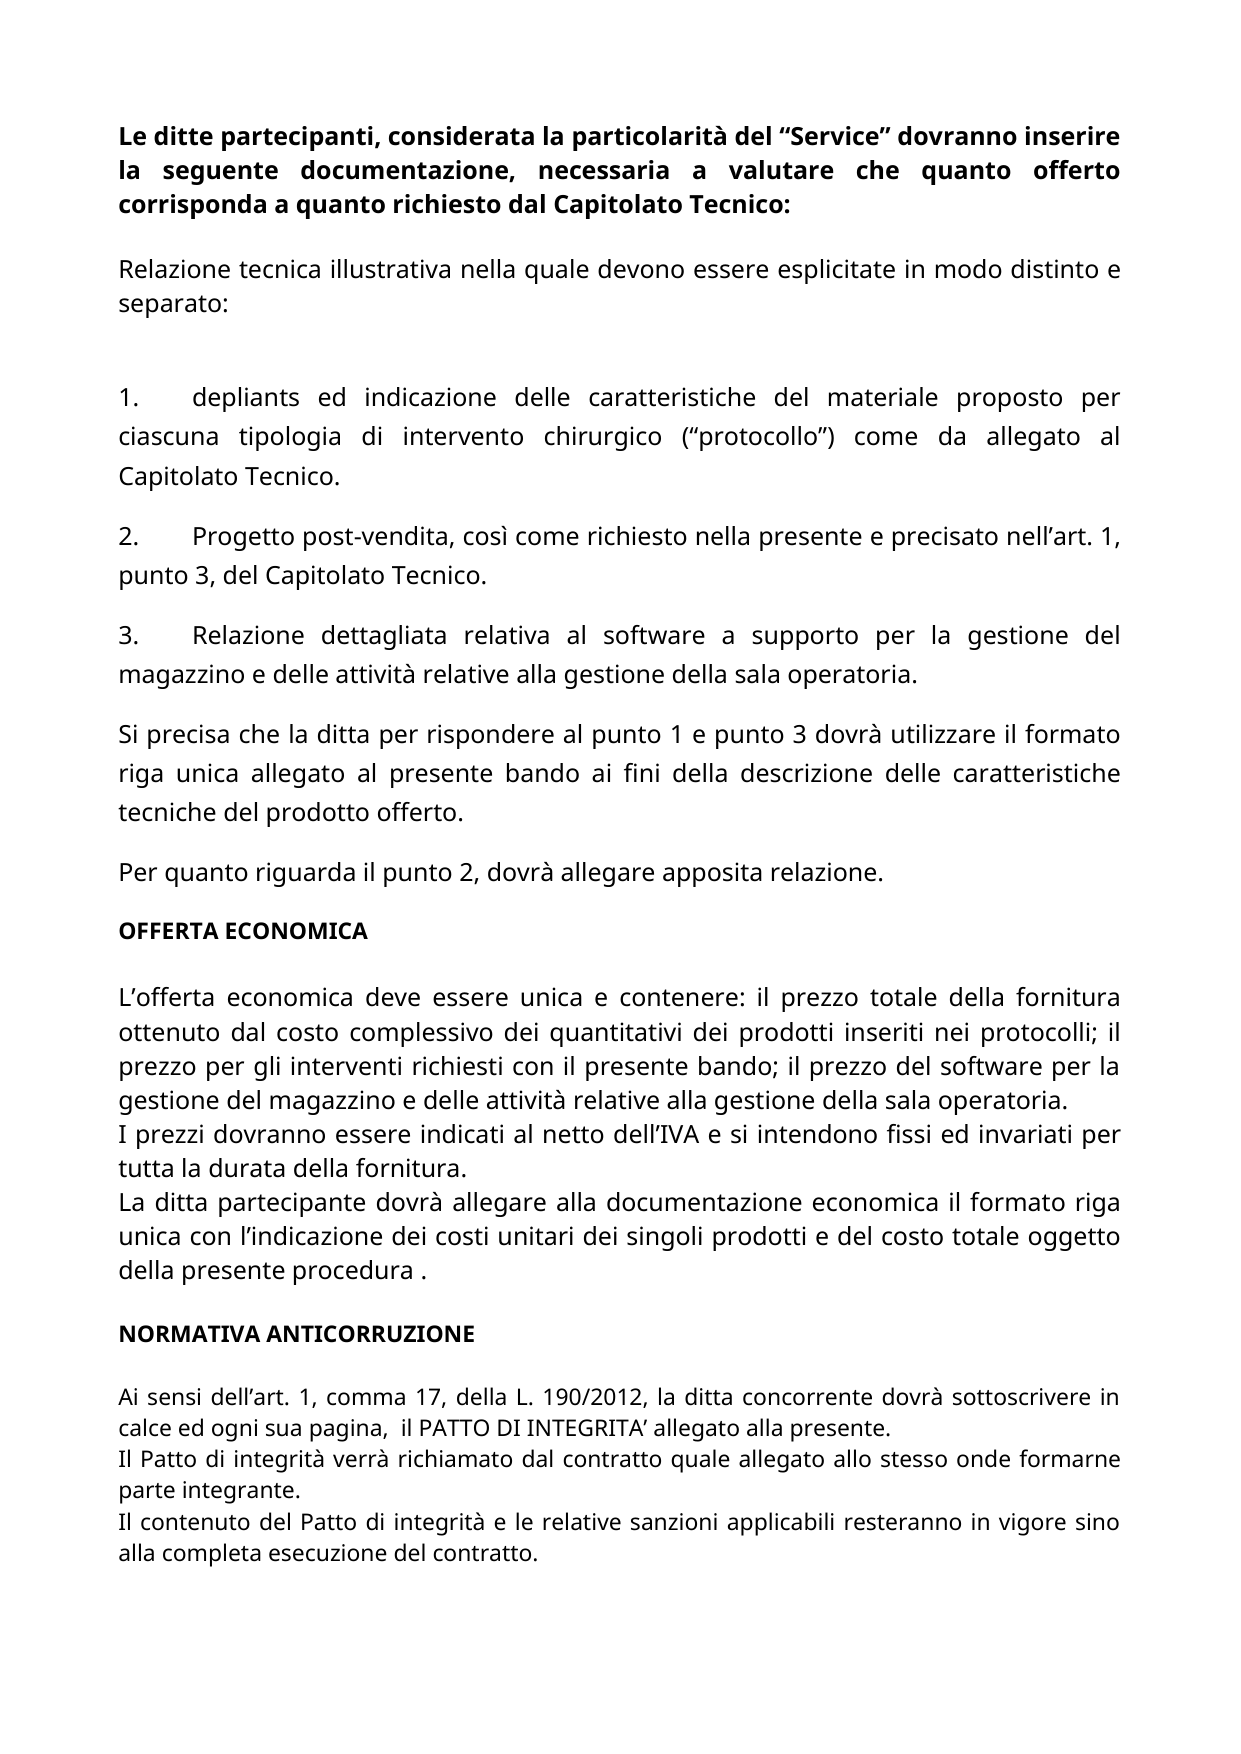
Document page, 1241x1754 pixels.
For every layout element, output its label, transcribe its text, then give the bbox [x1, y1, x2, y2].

text 1. depliants ed indicazione delle caratteristiche del materiale proposto per ciascuna tipologia di intervento chirurgico (“protocollo”) come da allegato al Capitolato Tecnico. [118, 380, 1122, 492]
text Per quanto riguarda il punto 2, dovrà allegare apposita relazione. [118, 855, 1122, 889]
text OFFERTA ECONOMICA [118, 915, 1122, 946]
text Ai sensi dell’art. 1, comma 17, della L. 190/2012, la ditta concorrente dovrà sottoscrivere in calce ed ogni sua pagina, il PATTO DI INTEGRITA’ allegato alla presente. [118, 1380, 1122, 1443]
text 3. Relazione dettagliata relativa al software a supporto per la gestione del magazzino e delle attività relative alla gestione della sala operatoria. [118, 617, 1122, 691]
text 2. Progetto post-vendita, così come richiesto nella presente e precisato nell’art. 1, punto 3, del Capitolato Tecnico. [118, 518, 1122, 591]
text La ditta partecipante dovrà allegare alla documentazione economica il formato riga unica con l’indicazione dei costi unitari dei singoli prodotti e del costo totale oggetto della presente procedura . [118, 1184, 1122, 1287]
text I prezzi dovranno essere indicati al netto dell’IVA e si intendono fissi ed invariati per tutta la durata della fornitura. [118, 1116, 1122, 1184]
text NORMATIVA ANTICORRUZIONE [118, 1318, 1122, 1349]
text L’offerta economica deve essere unica e contenere: il prezzo totale della fornitura ottenuto dal costo complessivo dei quantitativi dei prodotti inseriti nei protocolli; il prezzo per gli interventi richiesti con il presente bando; il prezzo del software per la gestione del magazzino e delle attività relative alla gestione della sala operatoria. [118, 980, 1122, 1116]
text Relazione tecnica illustrativa nella quale devono essere esplicitate in modo distinto e separato: [118, 252, 1122, 320]
text Le ditte partecipanti, considerata la particolarità del “Service” dovranno inserire la seguente documentazione, necessaria a valutare che quanto offerto corrisponda a quanto richiesto dal Capitolato Tecnico: [118, 118, 1122, 220]
text Si precisa che la ditta per rispondere al punto 1 e punto 3 dovrà utilizzare il formato riga unica allegato al presente bando ai fini della descrizione delle caratteristiche tecniche del prodotto offerto. [118, 716, 1122, 829]
text Il contenuto del Patto di integrità e le relative sanzioni applicabili resteranno in vigore sino alla completa esecuzione del contratto. [118, 1505, 1122, 1568]
text Il Patto di integrità verrà richiamato dal contratto quale allegato allo stesso onde formarne parte integrante. [118, 1443, 1122, 1505]
